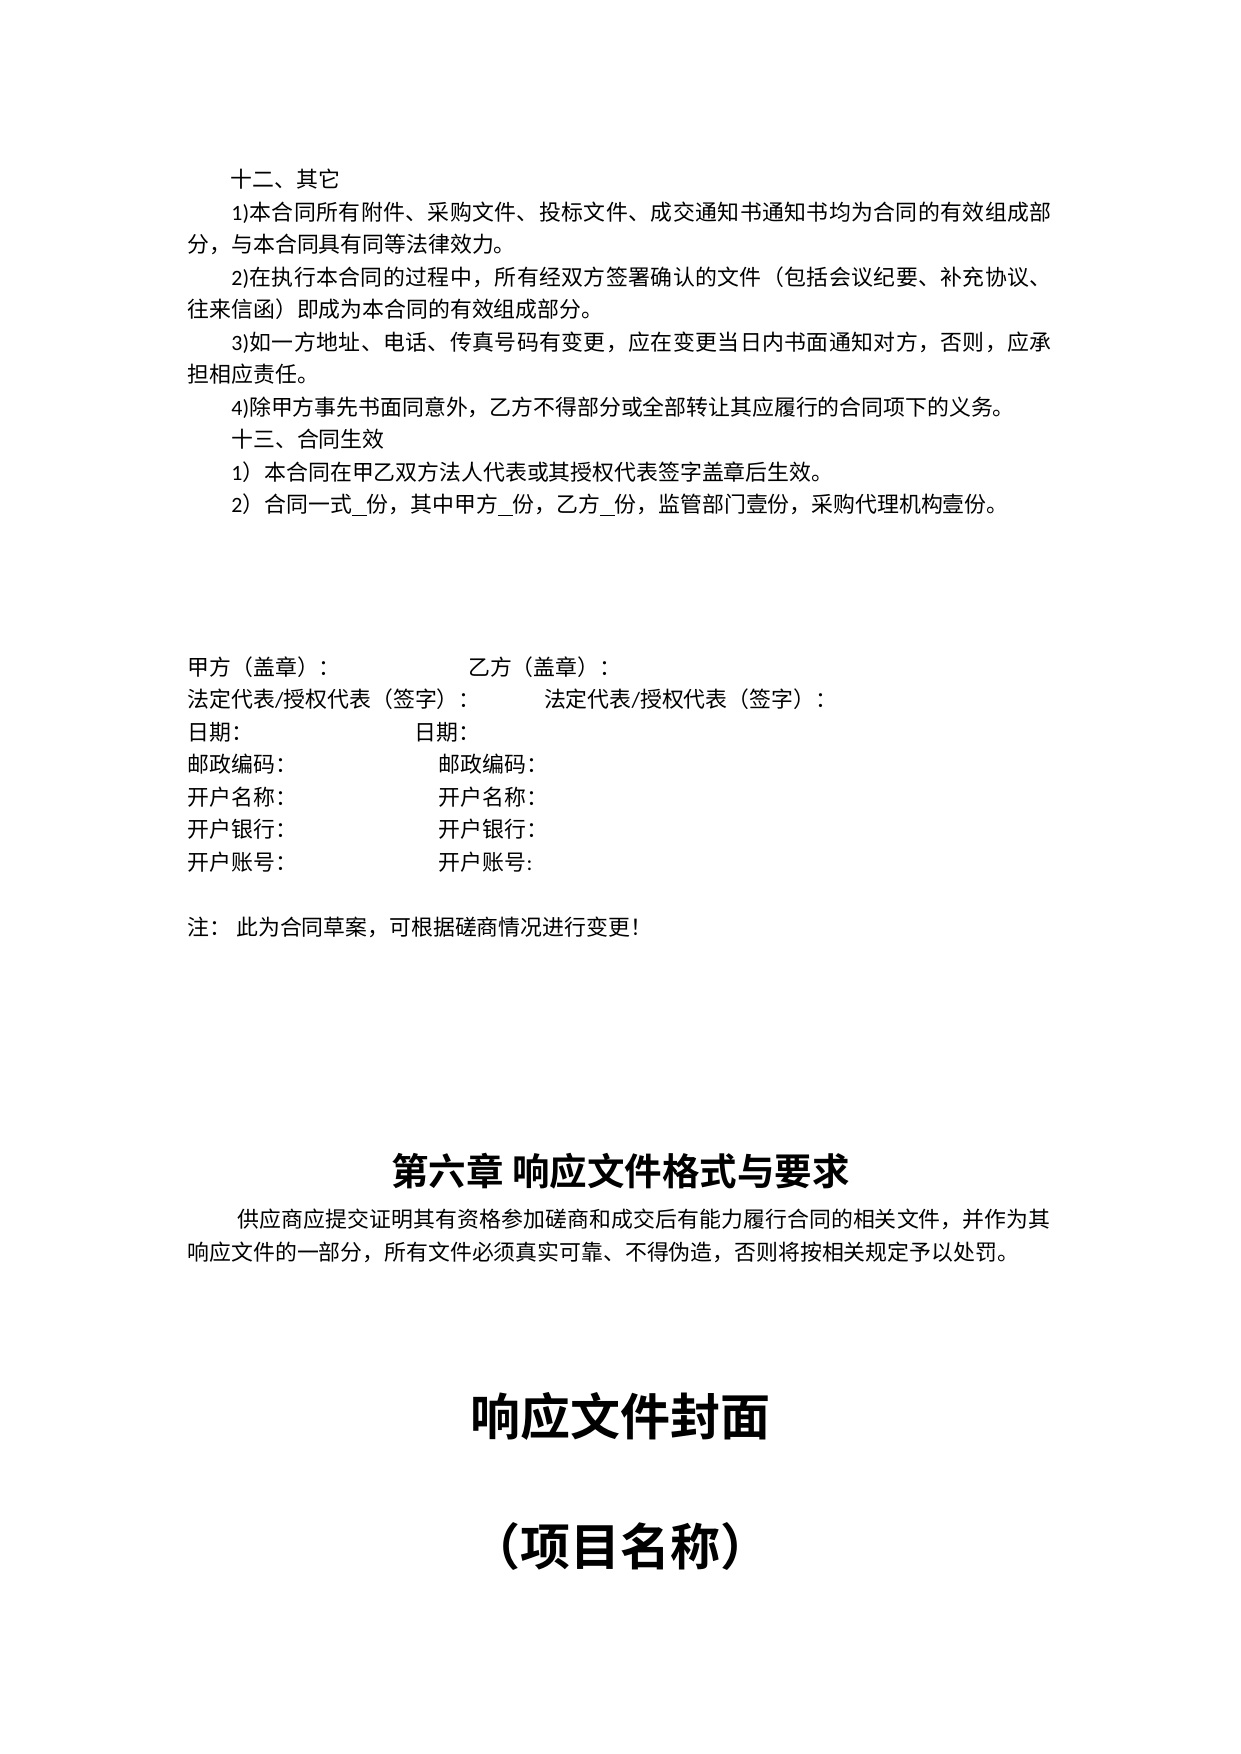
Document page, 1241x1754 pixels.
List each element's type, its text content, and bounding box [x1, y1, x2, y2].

text 3)如一方地址、电话、传真号码有变更，应在变更当日内书面通知对方，否则，应承担相应责任。 [187, 324, 1053, 389]
text 注： 此为合同草案，可根据磋商情况进行变更！ [187, 909, 1053, 942]
text 1)本合同所有附件、采购文件、投标文件、成交通知书通知书均为合同的有效组成部分，与本合同具有同等法律效力。 [187, 194, 1053, 259]
text 开户名称： 开户名称： [187, 779, 1053, 812]
text 开户银行： 开户银行： [187, 812, 1053, 844]
text 法定代表/授权代表（签字）： 法定代表/授权代表（签字）： [187, 682, 1053, 714]
text 4)除甲方事先书面同意外，乙方不得部分或全部转让其应履行的合同项下的义务。 [187, 389, 1053, 422]
text 2）合同一式 份，其中甲方 份，乙方 份，监管部门壹份，采购代理机构壹份。 [187, 487, 1053, 519]
text （项目名称） [187, 1494, 1053, 1592]
text 响应文件封面 [187, 1364, 1053, 1462]
text 甲方（盖章）： 乙方（盖章）： [187, 649, 1053, 682]
text 1）本合同在甲乙双方法人代表或其授权代表签字盖章后生效。 [187, 454, 1053, 487]
text 日期： 日期： [187, 714, 1053, 747]
text 开户账号： 开户账号: [187, 844, 1053, 877]
text 2)在执行本合同的过程中，所有经双方签署确认的文件（包括会议纪要、补充协议、往来信函）即成为本合同的有效组成部分。 [187, 259, 1053, 324]
text 邮政编码： 邮政编码： [187, 747, 1053, 779]
text 第六章 响应文件格式与要求 [187, 1137, 1053, 1202]
text 十二、其它 [187, 162, 1053, 194]
text 供应商应提交证明其有资格参加磋商和成交后有能力履行合同的相关文件，并作为其响应文件的一部分，所有文件必须真实可靠、不得伪造，否则将按相关规定予以处罚。 [187, 1202, 1053, 1267]
text 十三、合同生效 [187, 422, 1053, 454]
